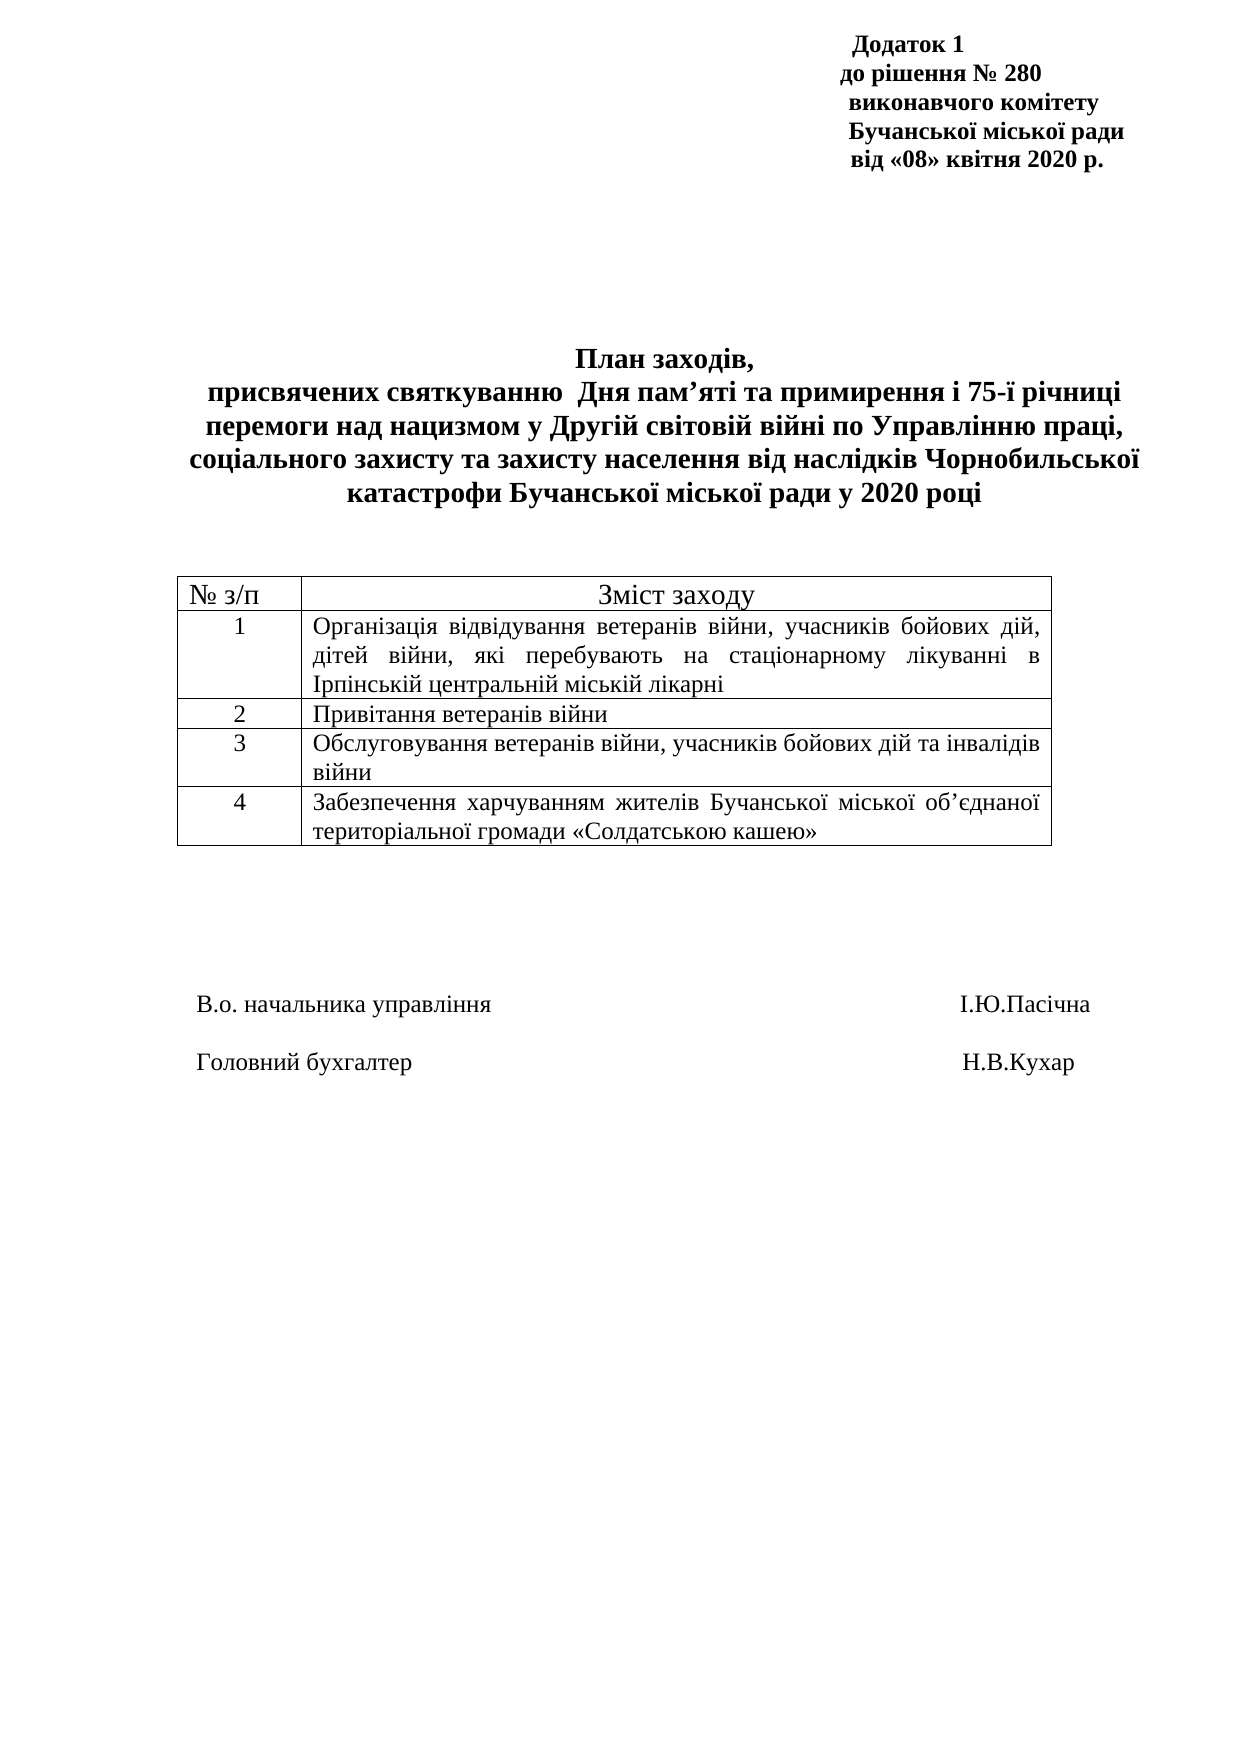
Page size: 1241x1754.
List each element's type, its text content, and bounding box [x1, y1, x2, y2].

table_header № з/п [178, 577, 301, 610]
text присвячених святкуванню Дня пам’яті та примирення і 75-ї річниці перемоги над нацизмом у Другій світовій війні по Управлінню праці, соціального захисту та захисту населення від наслідків Чорнобильської катастрофи Бучанської міської ради у 2020 році [177, 374, 1152, 509]
table_cell Забезпечення харчуванням жителів Бучанської міської об’єднаної територіальної громади «Солдатською кашею» [302, 787, 1051, 844]
text В.о. начальника управління І.Ю.Пасічна [177, 989, 1152, 1018]
table_cell Привітання ветеранів війни [302, 699, 1051, 727]
text Бучанської міської ради [215, 116, 1152, 144]
text План заходів, [177, 341, 1152, 374]
table_cell 3 [178, 729, 301, 786]
table_cell 1 [178, 611, 301, 698]
text до рішення № 280 [215, 58, 1152, 87]
text Додаток 1 [177, 29, 1152, 58]
text Головний бухгалтер Н.В.Кухар [177, 1047, 1152, 1076]
table_cell Організація відвідування ветеранів війни, учасників бойових дій, дітей війни, які перебувають на стаціонарному лікуванні в Ірпінській центральній міській лікарні [302, 611, 1051, 698]
table_cell 4 [178, 787, 301, 844]
table_cell 2 [178, 699, 301, 727]
text від «08» квітня 2020 р. [215, 144, 1152, 173]
table_header Зміст заходу [302, 577, 1051, 610]
text виконавчого комітету [177, 87, 1152, 116]
table_cell Обслуговування ветеранів війни, учасників бойових дій та інвалідів війни [302, 729, 1051, 786]
